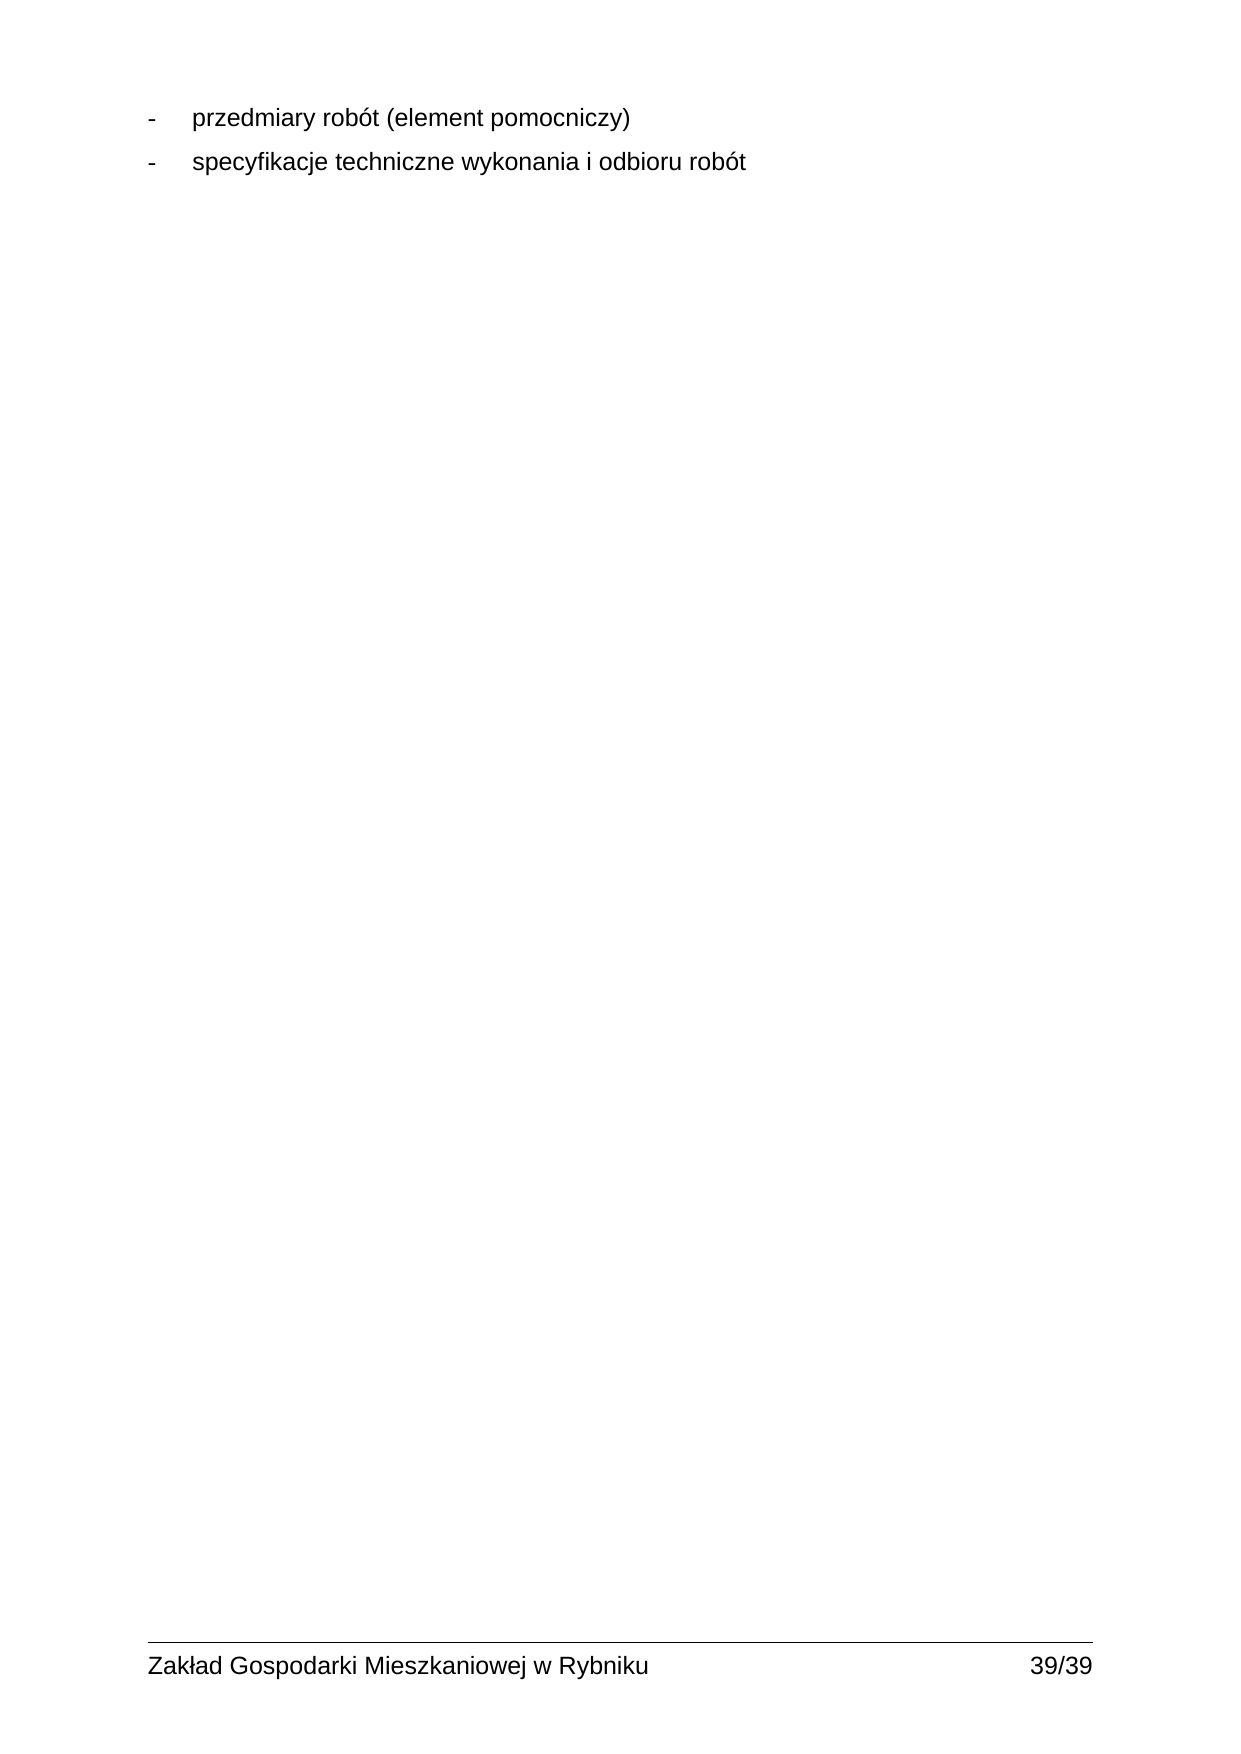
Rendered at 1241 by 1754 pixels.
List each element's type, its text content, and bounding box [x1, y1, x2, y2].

list specyfikacje techniczne wykonania i odbioru robót [148, 147, 1093, 176]
list przedmiary robót (element pomocniczy) [148, 103, 1093, 132]
